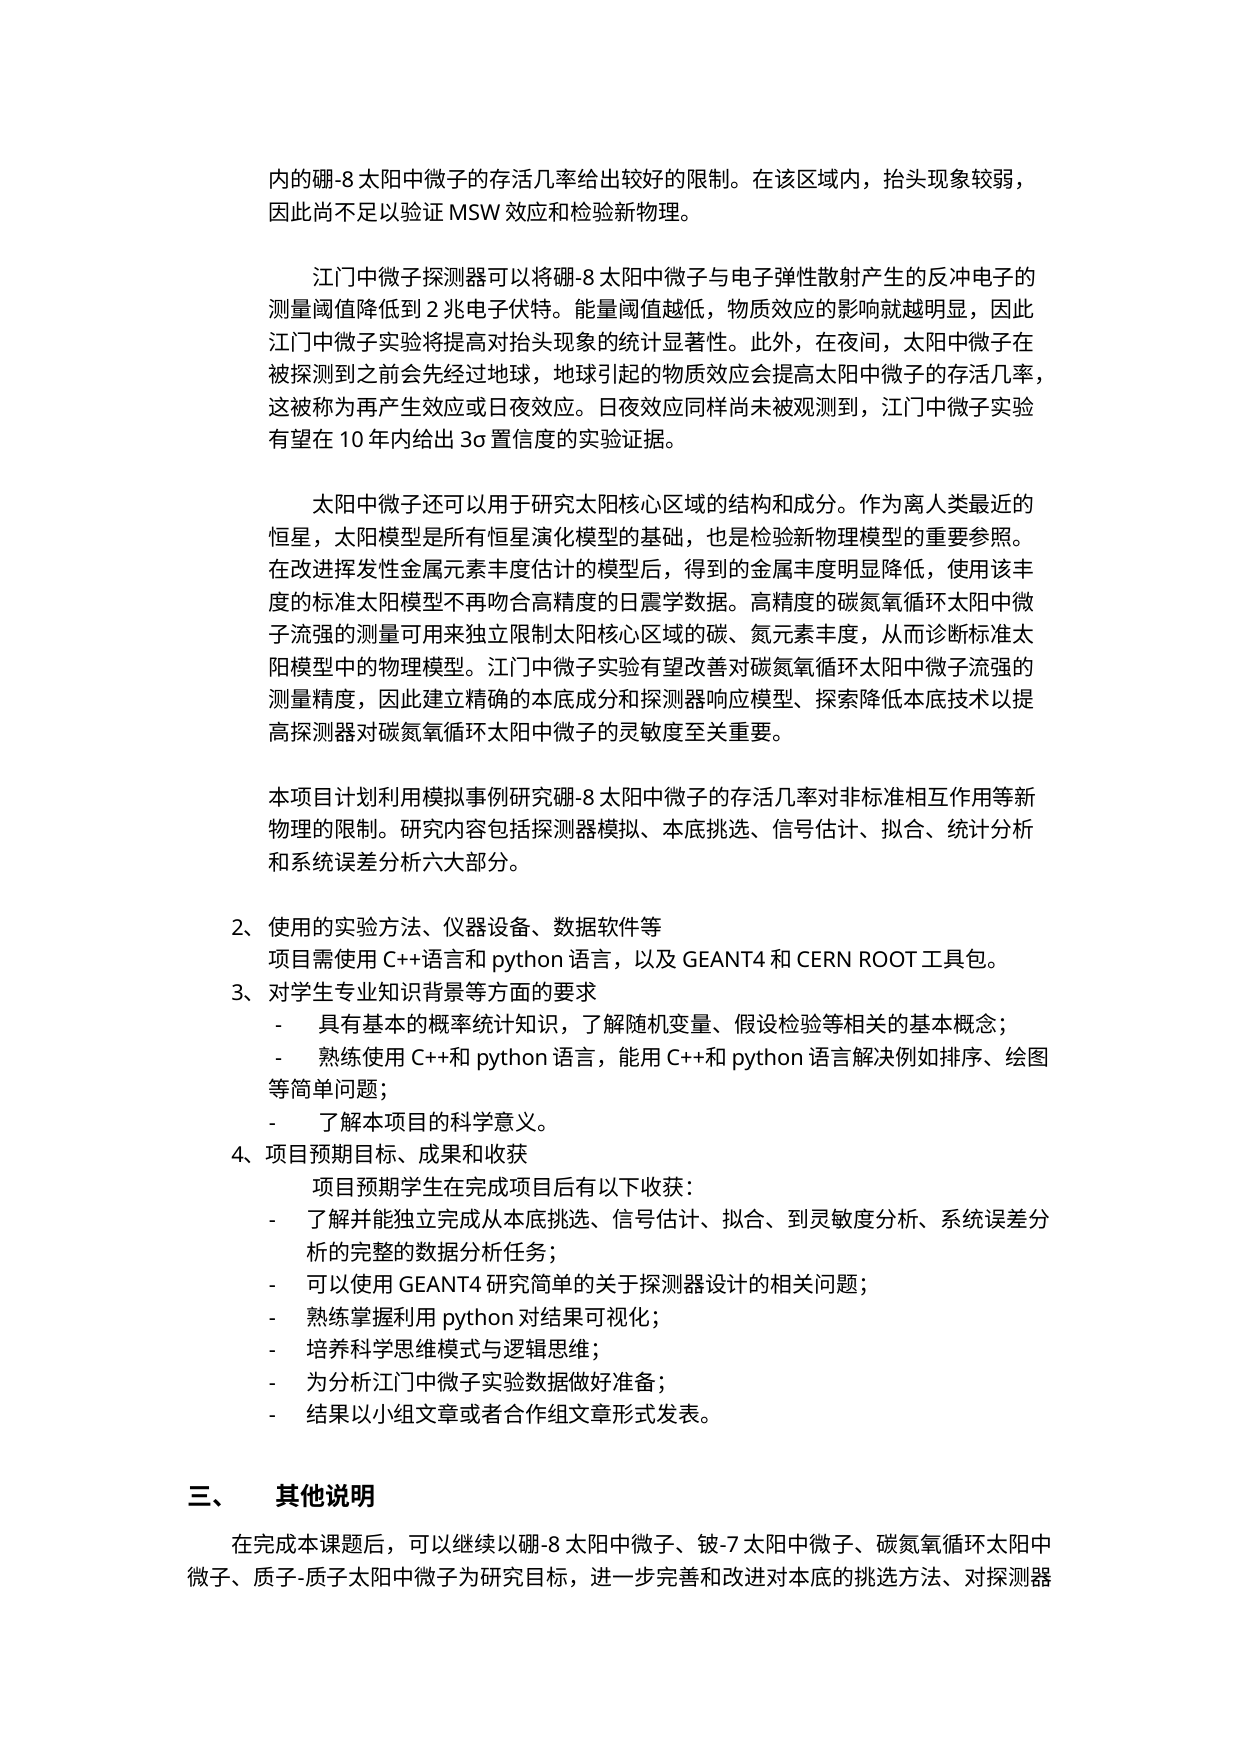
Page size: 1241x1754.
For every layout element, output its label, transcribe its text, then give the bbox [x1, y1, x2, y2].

list 江门中微子探测器可以将硼-8太阳中微子与电子弹性散射产生的反冲电子的测量阈值降低到2兆电子伏特。能量阈值越低，物质效应的影响就越明显，因此江门中微子实验将提高对抬头现象的统计显著性。此外，在夜间，太阳中微子在被探测到之前会先经过地球，地球引起的物质效应会提高太阳中微子的存活几率，这被称为再产生效应或日夜效应。日夜效应同样尚未被观测到，江门中微子实验有望在10年内给出3σ置信度的实验证据。 [269, 259, 1053, 454]
list - 熟练使用C++和python语言，能用C++和python语言解决例如排序、绘图等简单问题； [269, 1039, 1053, 1104]
list 培养科学思维模式与逻辑思维； [269, 1332, 1053, 1364]
list 本项目计划利用模拟事例研究硼-8太阳中微子的存活几率对非标准相互作用等新物理的限制。研究内容包括探测器模拟、本底挑选、信号估计、拟合、统计分析和系统误差分析六大部分。 [269, 779, 1053, 877]
list 可以使用GEANT4研究简单的关于探测器设计的相关问题； [269, 1267, 1053, 1299]
list - 了解本项目的科学意义。 [269, 1104, 1053, 1137]
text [187, 1527, 1053, 1592]
list 4、项目预期目标、成果和收获 [231, 1137, 1053, 1169]
list 对学生专业知识背景等方面的要求 [231, 974, 1053, 1007]
list 了解并能独立完成从本底挑选、信号估计、拟合、到灵敏度分析、系统误差分析的完整的数据分析任务； [269, 1202, 1053, 1267]
list 太阳中微子还可以用于研究太阳核心区域的结构和成分。作为离人类最近的恒星，太阳模型是所有恒星演化模型的基础，也是检验新物理模型的重要参照。在改进挥发性金属元素丰度估计的模型后，得到的金属丰度明显降低，使用该丰度的标准太阳模型不再吻合高精度的日震学数据。高精度的碳氮氧循环太阳中微子流强的测量可用来独立限制太阳核心区域的碳、氮元素丰度，从而诊断标准太阳模型中的物理模型。江门中微子实验有望改善对碳氮氧循环太阳中微子流强的测量精度，因此建立精确的本底成分和探测器响应模型、探索降低本底技术以提高探测器对碳氮氧循环太阳中微子的灵敏度至关重要。 [269, 487, 1053, 747]
list 为分析江门中微子实验数据做好准备； [269, 1364, 1053, 1397]
list 使用的实验方法、仪器设备、数据软件等 [231, 909, 1053, 942]
list 项目预期学生在完成项目后有以下收获： [269, 1169, 1053, 1202]
list 其他说明 [187, 1462, 1053, 1527]
list 熟练掌握利用python对结果可视化； [269, 1299, 1053, 1332]
list - 具有基本的概率统计知识，了解随机变量、假设检验等相关的基本概念； [269, 1007, 1053, 1039]
list 结果以小组文章或者合作组文章形式发表。 [269, 1397, 1053, 1429]
list 项目需使用C++语言和python语言，以及GEANT4和CERN ROOT工具包。 [269, 942, 1053, 974]
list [269, 162, 1053, 227]
